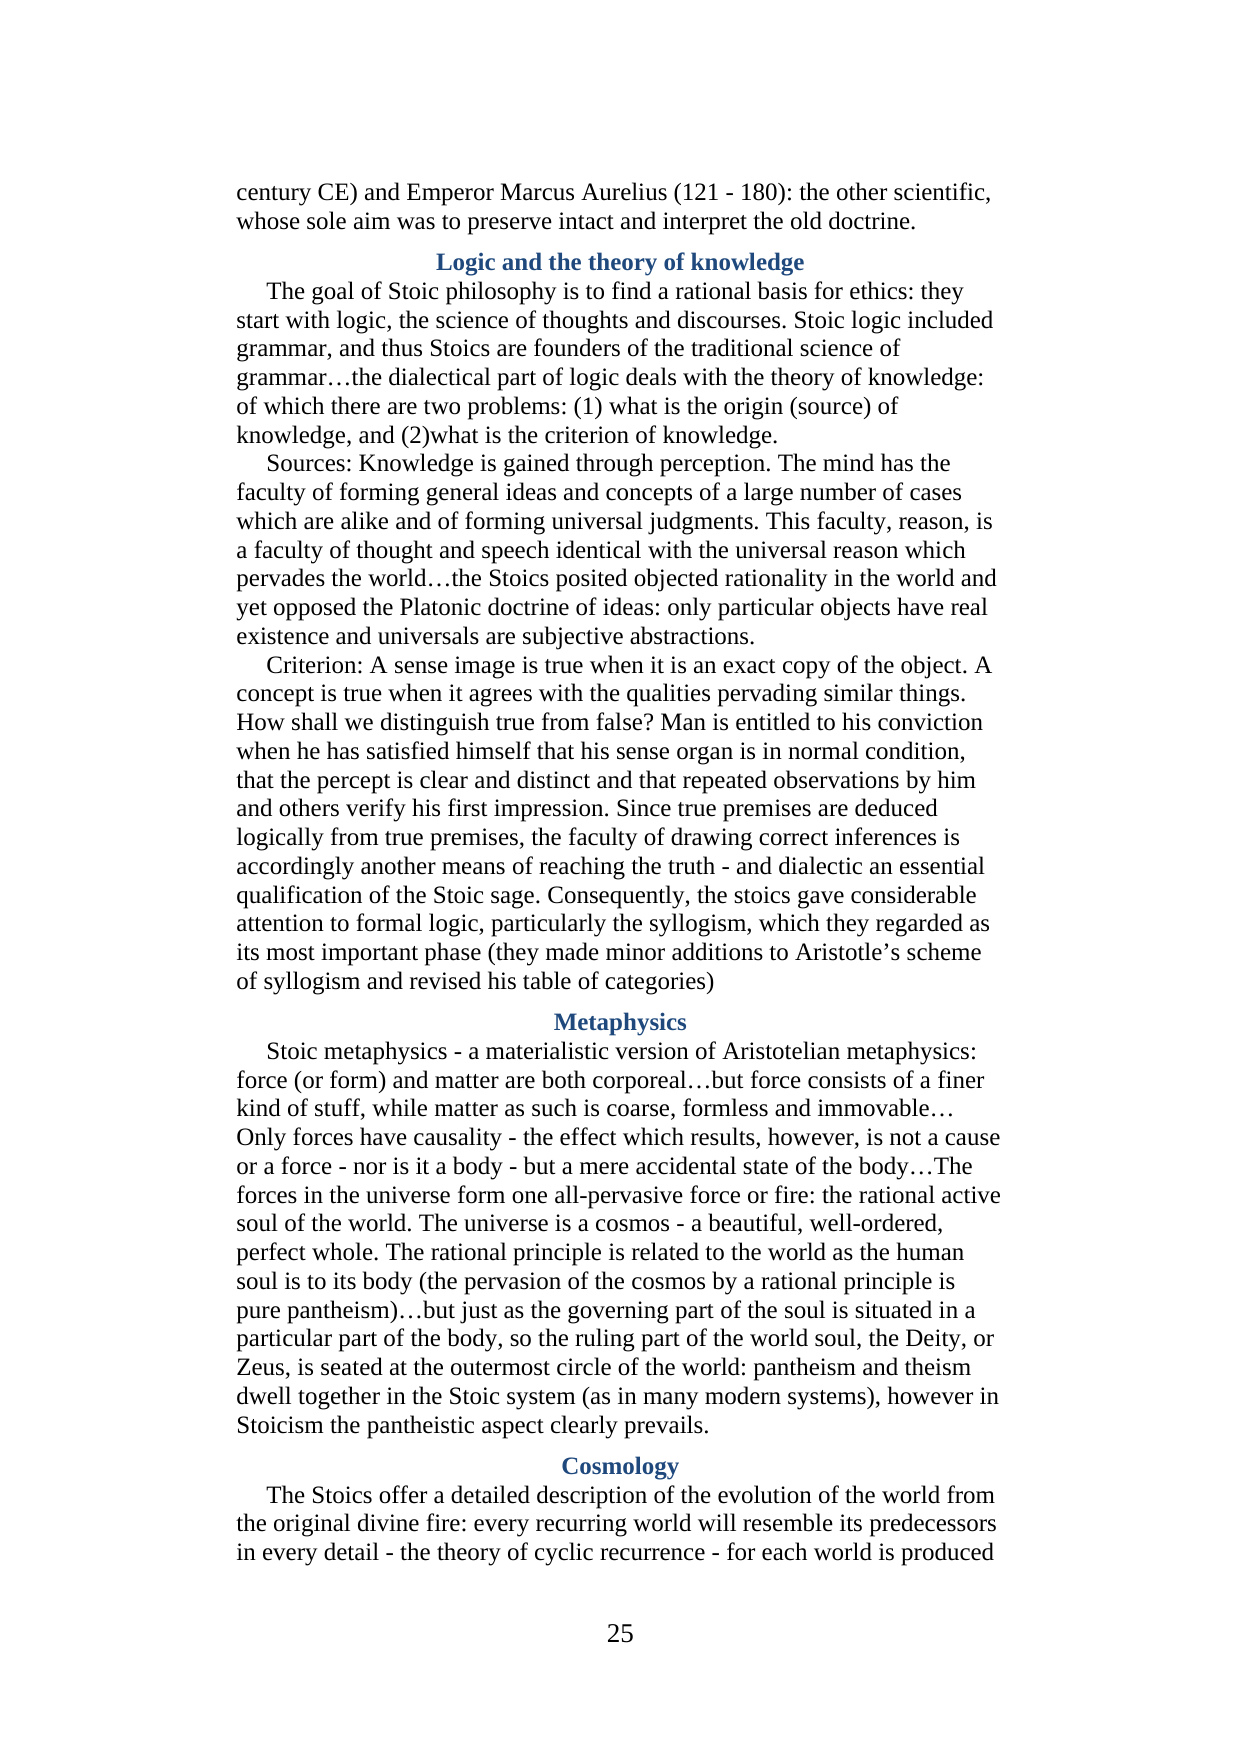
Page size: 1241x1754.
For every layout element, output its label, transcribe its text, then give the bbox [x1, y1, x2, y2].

text Stoic metaphysics - a materialistic version of Aristotelian metaphysics: force (or form) and matter are both corporeal…but force consists of a finer kind of stuff, while matter as such is coarse, formless and immovable…Only forces have causality - the effect which results, however, is not a cause or a force - nor is it a body - but a mere accidental state of the body…The forces in the universe form one all-pervasive force or fire: the rational active soul of the world. The universe is a cosmos - a beautiful, well-ordered, perfect whole. The rational principle is related to the world as the human soul is to its body (the pervasion of the cosmos by a rational principle is pure pantheism)…but just as the governing part of the soul is situated in a particular part of the body, so the ruling part of the world soul, the Deity, or Zeus, is seated at the outermost circle of the world: pantheism and theism dwell together in the Stoic system (as in many modern systems), however in Stoicism the pantheistic aspect clearly prevails. [236, 1036, 1004, 1438]
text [236, 1480, 1004, 1566]
text Sources: Knowledge is gained through perception. The mind has the faculty of forming general ideas and concepts of a large number of cases which are alike and of forming universal judgments. This faculty, reason, is a faculty of thought and speech identical with the universal reason which pervades the world…the Stoics posited objected rationality in the world and yet opposed the Platonic doctrine of ideas: only particular objects have real existence and universals are subjective abstractions. [236, 448, 1004, 650]
text Criterion: A sense image is true when it is an exact copy of the object. A concept is true when it agrees with the qualities pervading similar things. How shall we distinguish true from false? Man is entitled to his conviction when he has satisfied himself that his sense organ is in normal condition, that the percept is clear and distinct and that repeated observations by him and others verify his first impression. Since true premises are deduced logically from true premises, the faculty of drawing correct inferences is accordingly another means of reaching the truth - and dialectic an essential qualification of the Stoic sage. Consequently, the stoics gave considerable attention to formal logic, particularly the syllogism, which they regarded as its most important phase (they made minor additions to Aristotle’s scheme of syllogism and revised his table of categories) [236, 650, 1004, 995]
subtitle Metaphysics [236, 1007, 1004, 1036]
subtitle Cosmology [236, 1451, 1004, 1480]
subtitle Logic and the theory of knowledge [236, 247, 1004, 276]
text The goal of Stoic philosophy is to find a rational basis for ethics: they start with logic, the science of thoughts and discourses. Stoic logic included grammar, and thus Stoics are founders of the traditional science of grammar…the dialectical part of logic deals with the theory of knowledge: of which there are two problems: (1) what is the origin (source) of knowledge, and (2)what is the criterion of knowledge. [236, 276, 1004, 448]
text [236, 177, 1004, 235]
